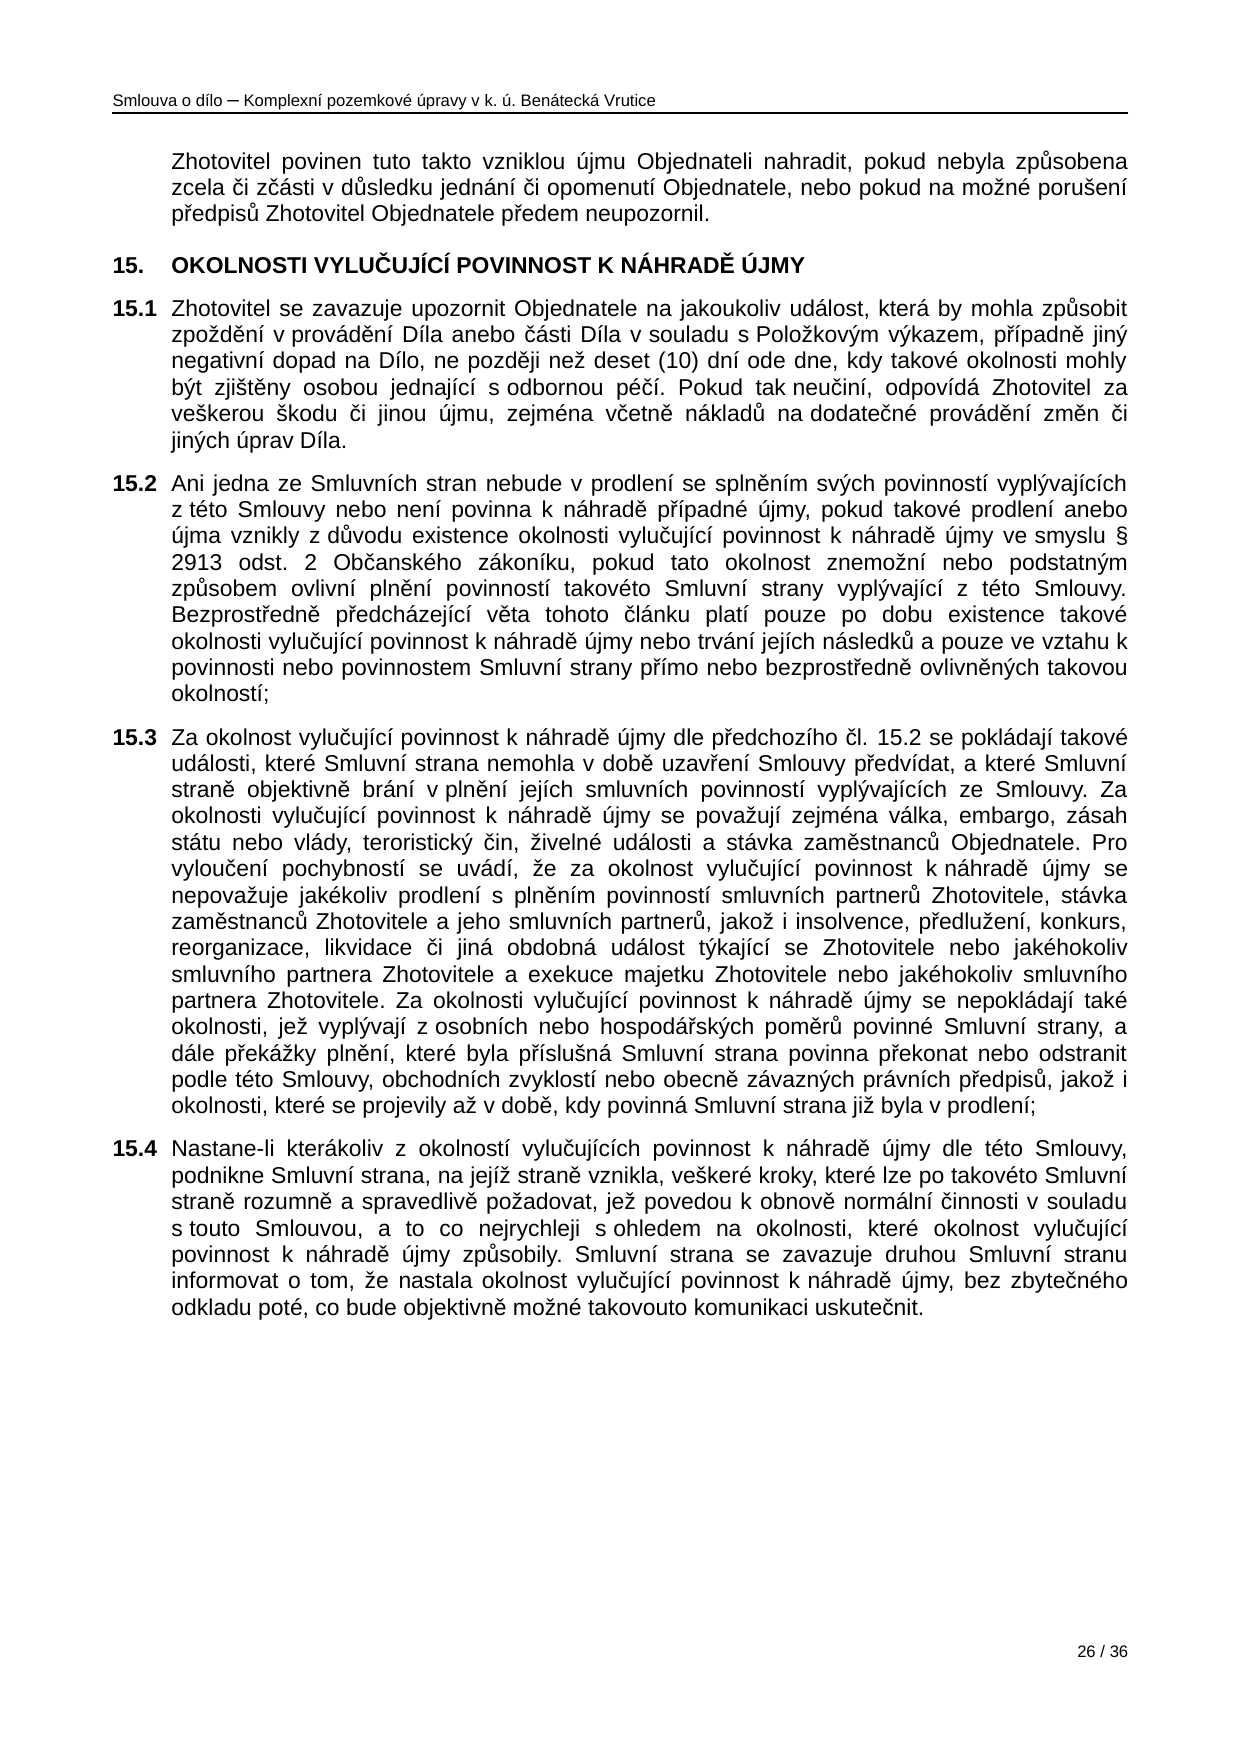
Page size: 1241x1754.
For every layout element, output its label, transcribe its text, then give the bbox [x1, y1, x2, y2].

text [112, 148, 1128, 227]
text Zhotovitel se zavazuje upozornit Objednatele na jakoukoliv událost, která by mohla způsobit zpoždění v provádění Díla anebo části Díla v souladu s Položkovým výkazem, případně jiný negativní dopad na Dílo, ne později než deset (10) dní ode dne, kdy takové okolnosti mohly být zjištěny osobou jednající s odbornou péčí. Pokud tak neučiní, odpovídá Zhotovitel za veškerou škodu či jinou újmu, zejména včetně nákladů na dodatečné provádění změn či jiných úprav Díla. [112, 295, 1128, 453]
text Okolnosti vylučující povinnost k náhradě újmy [112, 252, 1128, 278]
text Za okolnost vylučující povinnost k náhradě újmy dle předchozího čl. 15.2 se pokládají takové události, které Smluvní strana nemohla v době uzavření Smlouvy předvídat, a které Smluvní straně objektivně brání v plnění jejích smluvních povinností vyplývajících ze Smlouvy. Za okolnosti vylučující povinnost k náhradě újmy se považují zejména válka, embargo, zásah státu nebo vlády, teroristický čin, živelné události a stávka zaměstnanců Objednatele. Pro vyloučení pochybností se uvádí, že za okolnost vylučující povinnost k náhradě újmy se nepovažuje jakékoliv prodlení s plněním povinností smluvních partnerů Zhotovitele, stávka zaměstnanců Zhotovitele a jeho smluvních partnerů, jakož i insolvence, předlužení, konkurs, reorganizace, likvidace či jiná obdobná událost týkající se Zhotovitele nebo jakéhokoliv smluvního partnera Zhotovitele a exekuce majetku Zhotovitele nebo jakéhokoliv smluvního partnera Zhotovitele. Za okolnosti vylučující povinnost k náhradě újmy se nepokládají také okolnosti, jež vyplývají z osobních nebo hospodářských poměrů povinné Smluvní strany, a dále překážky plnění, které byla příslušná Smluvní strana povinna překonat nebo odstranit podle této Smlouvy, obchodních zvyklostí nebo obecně závazných právních předpisů, jakož i okolnosti, které se projevily až v době, kdy povinná Smluvní strana již byla v prodlení; [112, 723, 1128, 1119]
text Nastane-li kterákoliv z okolností vylučujících povinnost k náhradě újmy dle této Smlouvy, podnikne Smluvní strana, na jejíž straně vznikla, veškeré kroky, které lze po takovéto Smluvní straně rozumně a spravedlivě požadovat, jež povedou k obnově normální činnosti v souladu s touto Smlouvou, a to co nejrychleji s ohledem na okolnosti, které okolnost vylučující povinnost k náhradě újmy způsobily. Smluvní strana se zavazuje druhou Smluvní stranu informovat o tom, že nastala okolnost vylučující povinnost k náhradě újmy, bez zbytečného odkladu poté, co bude objektivně možné takovouto komunikaci uskutečnit. [112, 1135, 1128, 1320]
text Ani jedna ze Smluvních stran nebude v prodlení se splněním svých povinností vyplývajících z této Smlouvy nebo není povinna k náhradě případné újmy, pokud takové prodlení anebo újma vznikly z důvodu existence okolnosti vylučující povinnost k náhradě újmy ve smyslu § 2913 odst. 2 Občanského zákoníku, pokud tato okolnost znemožní nebo podstatným způsobem ovlivní plnění povinností takovéto Smluvní strany vyplývající z této Smlouvy. Bezprostředně předcházející věta tohoto článku platí pouze po dobu existence takové okolnosti vylučující povinnost k náhradě újmy nebo trvání jejích následků a pouze ve vztahu k povinnosti nebo povinnostem Smluvní strany přímo nebo bezprostředně ovlivněných takovou okolností; [112, 469, 1128, 707]
